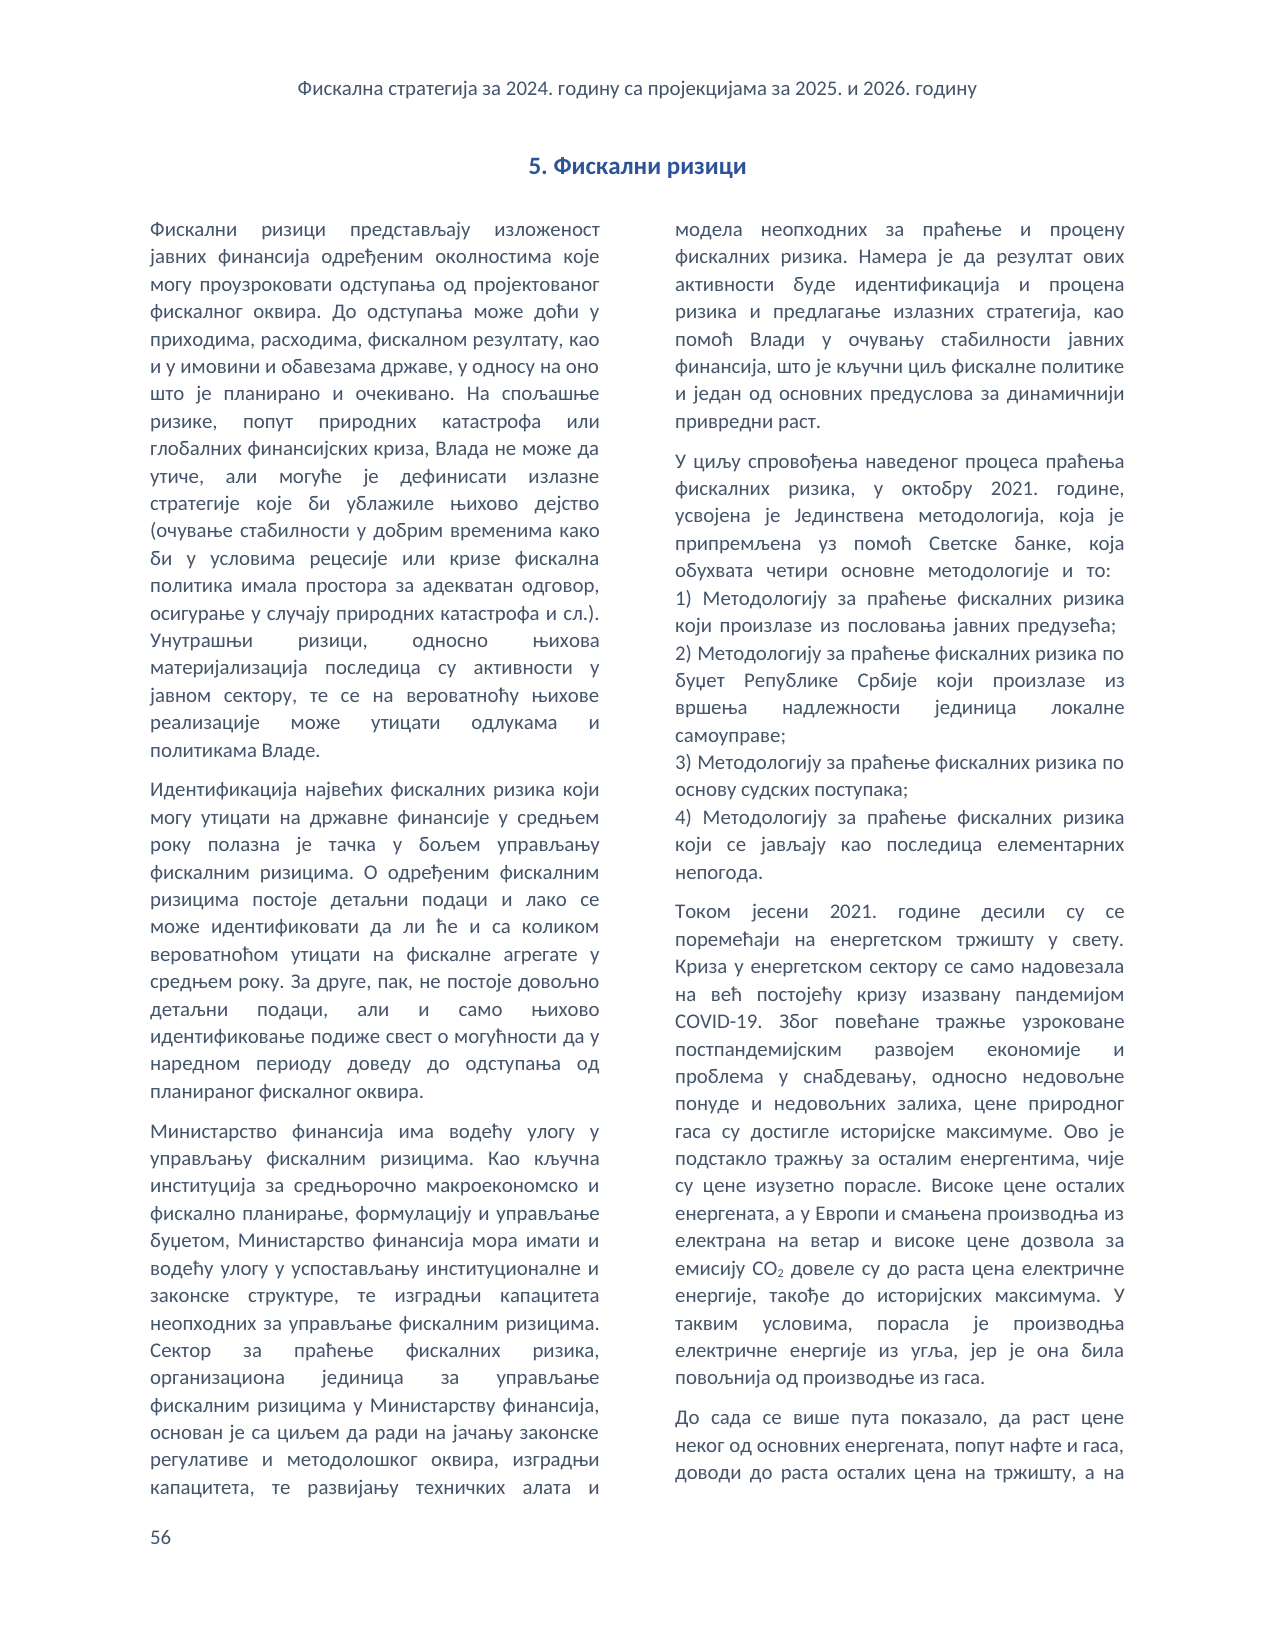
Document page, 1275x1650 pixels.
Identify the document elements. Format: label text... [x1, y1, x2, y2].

text 5. Фискални ризици [150, 150, 1125, 181]
text Током јесени 2021. године десили су се поремећаји на енергетском тржишту у свету. Криза у енергетском сектору се само надовезала на већ постојећу кризу изазвану пандемијом COVID-19. Због повећане тражње узроковане постпандемијским развојем економије и проблема у снабдевању, односно недовољне понуде и недовољних залиха, цене природног гаса су достигле историјске максимуме. Ово је подстакло тражњу за осталим енергентима, чије су цене изузетно порасле. Високе цене осталих енергената, а у Европи и смањена производња из електрана на ветар и високе цене дозвола за емисију CO2 довеле су до раста цена електричне енергије, такође до историјских максимума. У таквим условима, порасла је производња електричне енергије из угља, јер је она била повољнија од производње из гаса. [675, 899, 1125, 1390]
text Идентификација највећих фискалних ризика који могу утицати на државне финансије у средњем року полазна је тачка у бољем управљању фискалним ризицима. О одређеним фискалним ризицима постоје детаљни подаци и лако се може идентификовати да ли ће и са коликом вероватноћом утицати на фискалне агрегате у средњем року. За друге, пак, не постоје довољно детаљни подаци, али и само њихово идентификовање подиже свест о могућности да у наредном периоду доведу до одступања од планираног фискалног оквира. [150, 777, 600, 1103]
text 4) Методологију за праћење фискалних ризика који се јављају као последица елементарних непогода. [675, 804, 1125, 884]
text У циљу спровођења наведеног процеса праћења фискалних ризика, у октобру 2021. године, усвојена је Јединствена методологија, која је припремљена уз помоћ Светске банке, која обухвата четири основне методологије и то: 1) Методологију за праћење фискалних ризика који произлазе из пословања јавних предузећа; 2) Методологију за праћење фискалних ризика по буџет Републике Србије који произлазе из вршења надлежности јединица локалне самоуправе; 3) Методологију за праћење фискалних ризика по основу судских поступака; [675, 448, 1125, 802]
text Министарство финансија има водећу улогу у управљању фискалним ризицима. Као кључна институција за средњорочно макроекономско и фискално планирање, формулацију и управљање буџетом, Министарство финансија мора имати и водећу улогу у успостављању институционалне и законске структуре, те изградњи капацитета неопходних за управљање фискалним ризицима. Сектор за праћење фискалних ризика, организациона јединица за управљање фискалним ризицима у Министарству финансија, основан је са циљем да ради на јачању законске регулативе и методолошког оквира, изградњи капацитета, те развијању техничких алата и модела неопходних за праћење и процену фискалних ризика. Намера је да резултат ових активности буде идентификација и процена ризика и предлагање излазних стратегија, као помоћ Влади у очувању стабилности јавних финансија, што је кључни циљ фискалне политике и један од основних предуслова за динамичнији привредни раст. [675, 216, 1125, 433]
text Министарство финансија има водећу улогу у управљању фискалним ризицима. Као кључна институција за средњорочно макроекономско и фискално планирање, формулацију и управљање буџетом, Министарство финансија мора имати и водећу улогу у успостављању институционалне и законске структуре, те изградњи капацитета неопходних за управљање фискалним ризицима. Сектор за праћење фискалних ризика, организациона јединица за управљање фискалним ризицима у Министарству финансија, основан је са циљем да ради на јачању законске регулативе и методолошког оквира, изградњи капацитета, те развијању техничких алата и модела неопходних за праћење и процену фискалних ризика. Намера је да резултат ових активности буде идентификација и процена ризика и предлагање излазних стратегија, као помоћ Влади у очувању стабилности јавних финансија, што је кључни циљ фискалне политике и један од основних предуслова за динамичнији привредни раст. [150, 1118, 600, 1499]
text Фискални ризици представљају изложеност јавних финансија одређеним околностима које могу проузроковати одступања од пројектованог фискалног оквира. До одступања може доћи у приходима, расходима, фискалном резултату, као и у имовини и обавезама државе, у односу на оно што је планирано и очекивано. На спољашње ризике, попут природних катастрофа или глобалних финансијских криза, Влада не може да утиче, али могуће је дефинисати излазне стратегије које би ублажиле њихово дејство (очување стабилности у добрим временима како би у условима рецесије или кризе фискална политика имала простора за адекватан одговор, осигурање у случају природних катастрофа и сл.). Унутрашњи ризици, односно њихова материјализација последица су активности у јавном сектору, те се на вероватноћу њихове реализације може утицати одлукама и политикама Владе. [150, 216, 600, 762]
